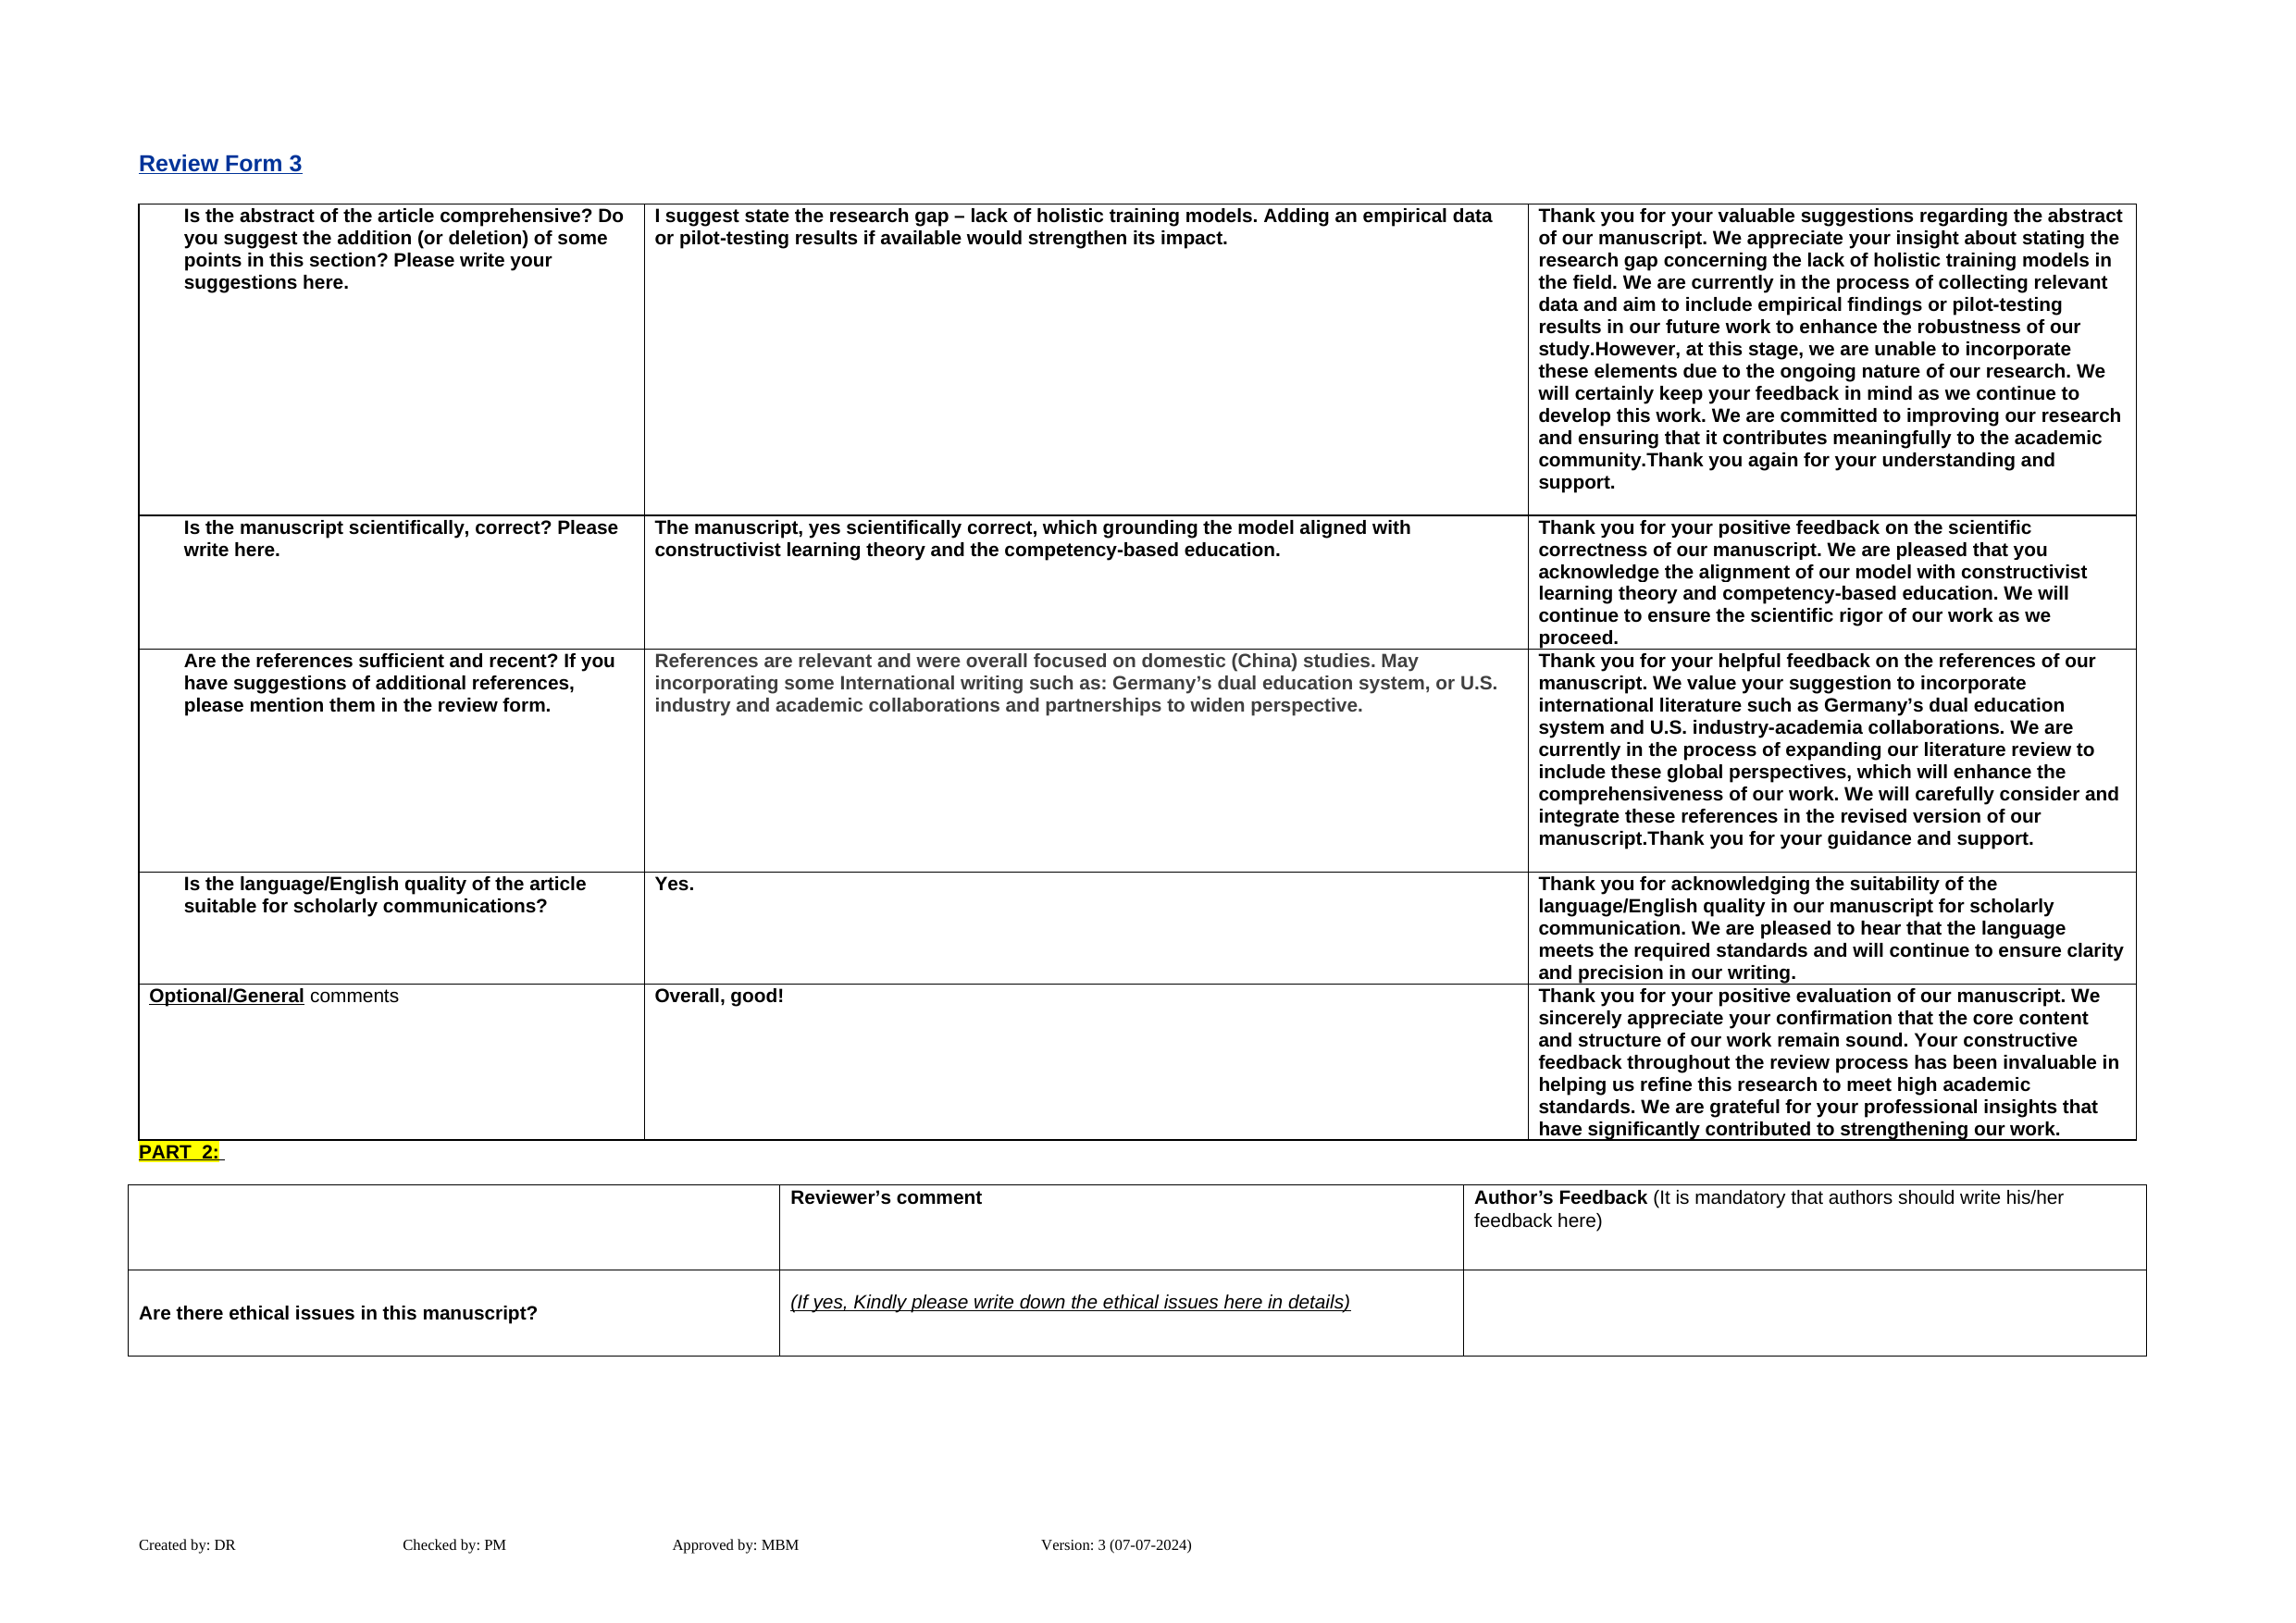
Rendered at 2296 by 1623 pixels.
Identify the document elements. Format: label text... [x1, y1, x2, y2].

table_cell (If yes, Kindly please write down the ethical issues here in details) [780, 1270, 1463, 1356]
table_cell Overall, good! [645, 985, 1528, 1139]
table_cell Is the language/English quality of the article suitable for scholarly communications? [140, 873, 644, 984]
table_cell Thank you for your helpful feedback on the references of our manuscript. We value your suggestion to incorporate international literature such as Germany’s dual education system and U.S. industry-academia collaborations. We are currently in the process of expanding our literature review to include these global perspectives, which will enhance the comprehensiveness of our work. We will carefully consider and integrate these references in the revised version of our manuscript.Thank you for your guidance and support. [1529, 650, 2136, 872]
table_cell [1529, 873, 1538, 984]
table_cell Thank you for your valuable suggestions regarding the abstract of our manuscript. We appreciate your insight about stating the research gap concerning the lack of holistic training models in the field. We are currently in the process of collecting relevant data and aim to include empirical findings or pilot-testing results in our future work to enhance the robustness of our study.However, at this stage, we are unable to incorporate these elements due to the ongoing nature of our research. We will certainly keep your feedback in mind as we continue to develop this work. We are committed to improving our research and ensuring that it contributes meaningfully to the academic community.Thank you again for your understanding and support. [1529, 204, 2136, 514]
table_cell Optional/General comments [140, 985, 644, 1139]
table_cell References are relevant and were overall focused on domestic (China) studies. May incorporating some International writing such as: Germany’s dual education system, or U.S. industry and academic collaborations and partnerships to widen perspective. [645, 650, 1528, 872]
table_cell Are the references sufficient and recent? If you have suggestions of additional references, please mention them in the review form. [140, 650, 644, 872]
table_cell Reviewer’s comment [780, 1185, 1463, 1270]
table_cell Is the abstract of the article comprehensive? Do you suggest the addition (or deletion) of some points in this section? Please write your suggestions here. [140, 204, 644, 514]
table_cell [129, 1185, 779, 1270]
table_cell Thank you for your positive feedback on the scientific correctness of our manuscript. We are pleased that you acknowledge the alignment of our model with constructivist learning theory and competency-based education. We will continue to ensure the scientific rigor of our work as we proceed. [1619, 516, 2136, 649]
table_cell Are there ethical issues in this manuscript? [129, 1270, 779, 1356]
table_cell Yes. [645, 873, 1528, 984]
table_cell PART 2: [129, 1139, 2146, 1184]
table_cell Is the manuscript scientifically, correct? Please write here. [140, 516, 644, 649]
table_cell Thank you for your positive evaluation of our manuscript. We sincerely appreciate your confirmation that the core content and structure of our work remain sound. Your constructive feedback throughout the review process has been invaluable in helping us refine this research to meet high academic standards. We are grateful for your professional insights that have significantly contributed to strengthening our work. [1529, 985, 2136, 1139]
table_cell Author’s Feedback (It is mandatory that authors should write his/her feedback here) [1464, 1185, 2146, 1270]
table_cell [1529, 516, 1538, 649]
table_cell I suggest state the research gap – lack of holistic training models. Adding an empirical data or pilot-testing results if available would strengthen its impact. [645, 204, 1528, 514]
table_cell The manuscript, yes scientifically correct, which grounding the model aligned with constructivist learning theory and the competency-based education. [645, 516, 1528, 649]
table_cell [1464, 1270, 2146, 1356]
table_cell Thank you for acknowledging the suitability of the language/English quality in our manuscript for scholarly communication. We are pleased to hear that the language meets the required standards and will continue to ensure clarity and precision in our writing. [1796, 873, 2136, 984]
